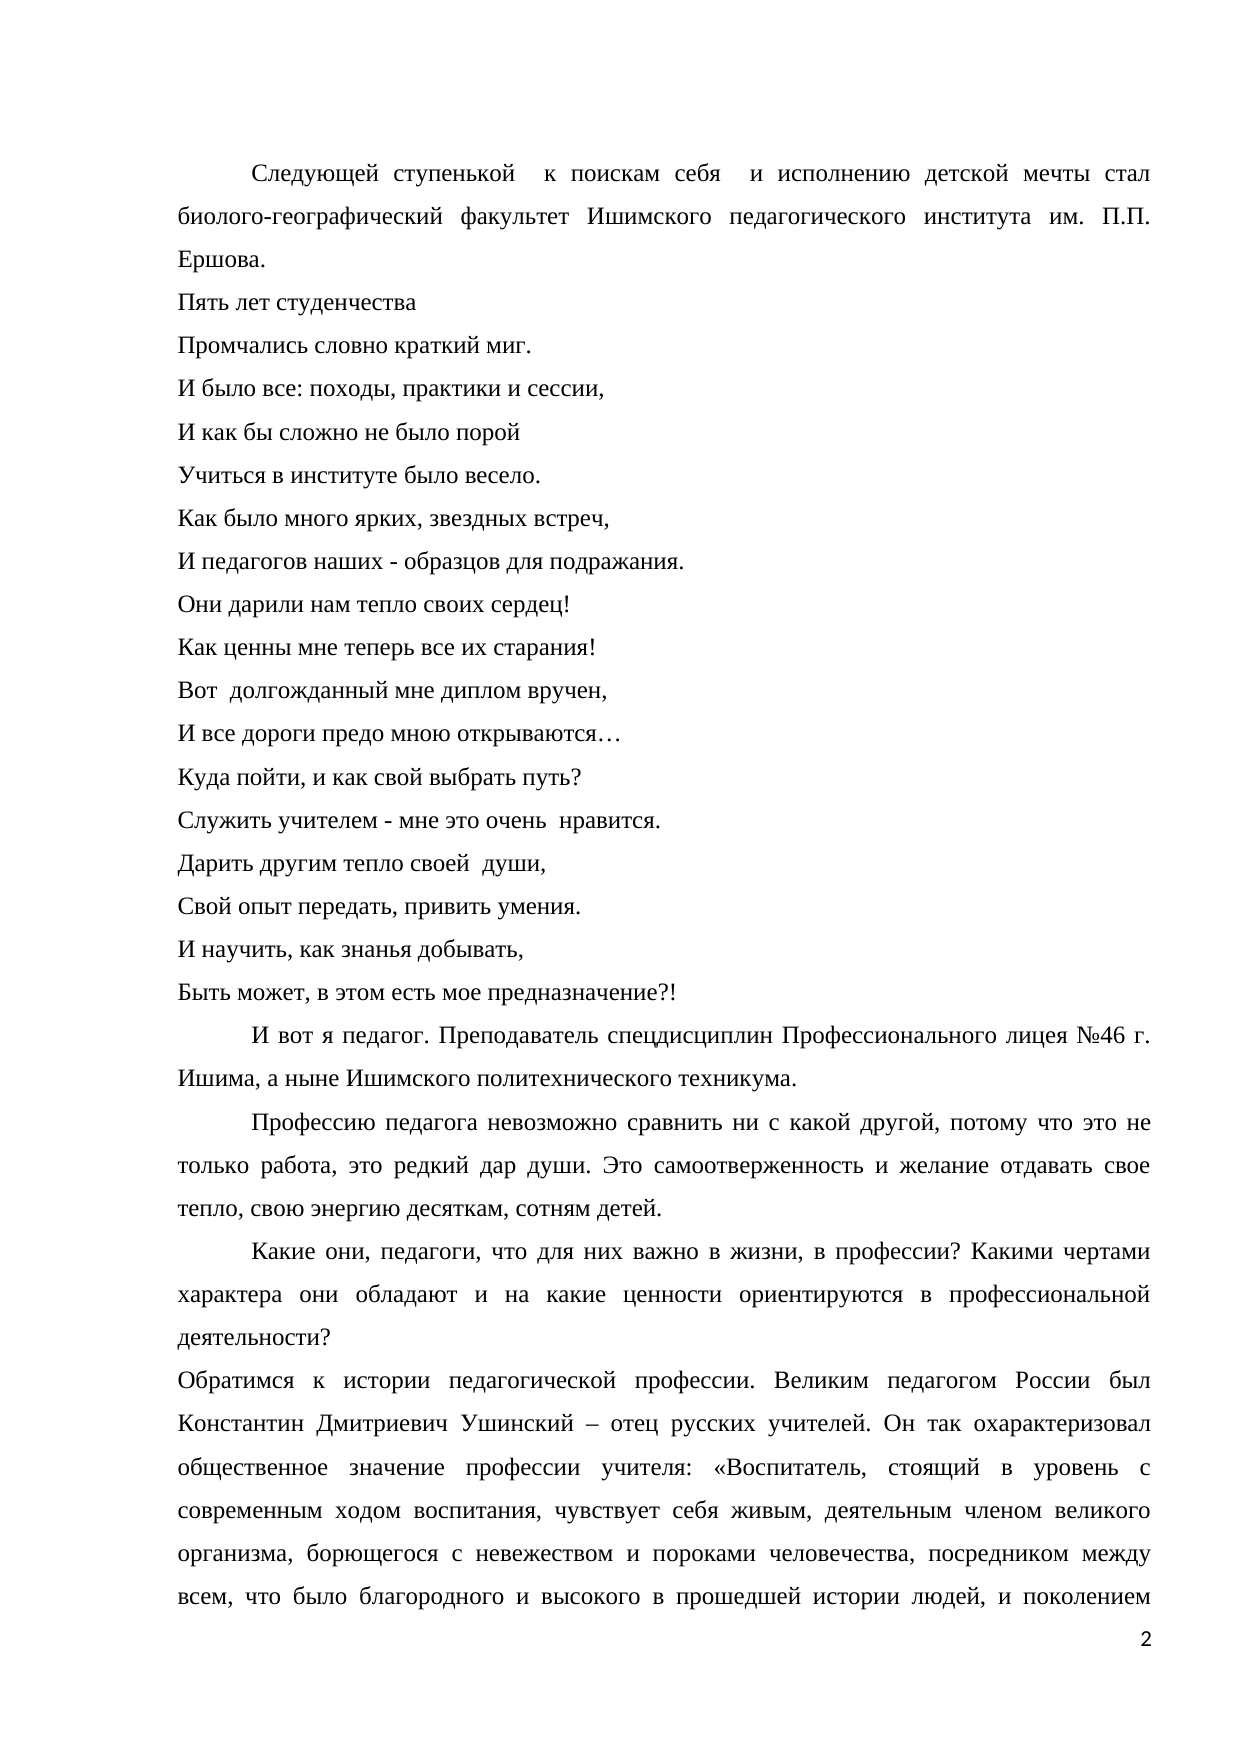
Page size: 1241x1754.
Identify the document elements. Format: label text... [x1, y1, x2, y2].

text Промчались словно краткий миг. [177, 330, 1152, 359]
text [177, 1236, 1152, 1610]
text Следующей ступенькой к поискам себя и исполнению детской мечты стал биолого-географический факультет Ишимского педагогического института им. П.П. Ершова. [177, 158, 1152, 273]
text И было все: походы, практики и сессии, [177, 373, 1152, 402]
text Как было много ярких, звездных встреч, [177, 503, 1152, 532]
text Свой опыт передать, привить умения. [177, 891, 1152, 920]
text И все дороги предо мною открываются… [177, 718, 1152, 747]
text И педагогов наших - образцов для подражания. [177, 546, 1152, 575]
text И вот я педагог. Преподаватель спецдисциплин Профессионального лицея №46 г. Ишима, а ныне Ишимского политехнического техникума. [177, 1020, 1152, 1092]
text Быть может, в этом есть мое предназначение?! [177, 977, 1152, 1006]
text И научить, как знанья добывать, [177, 934, 1152, 963]
text И как бы сложно не было порой [177, 417, 1152, 445]
text Они дарили нам тепло своих сердец! [177, 589, 1152, 618]
text Пять лет студенчества [177, 287, 1152, 316]
text Профессию педагога невозможно сравнить ни с какой другой, потому что это не только работа, это редкий дар души. Это самоотверженность и желание отдавать свое тепло, свою энергию десяткам, сотням детей. [177, 1107, 1152, 1222]
text Куда пойти, и как свой выбрать путь? [177, 762, 1152, 790]
text Как ценны мне теперь все их старания! [177, 632, 1152, 661]
text Дарить другим тепло своей души, [177, 848, 1152, 877]
text Служить учителем - мне это очень нравится. [177, 805, 1152, 833]
text Вот долгожданный мне диплом вручен, [177, 675, 1152, 704]
text Учиться в институте было весело. [177, 460, 1152, 488]
